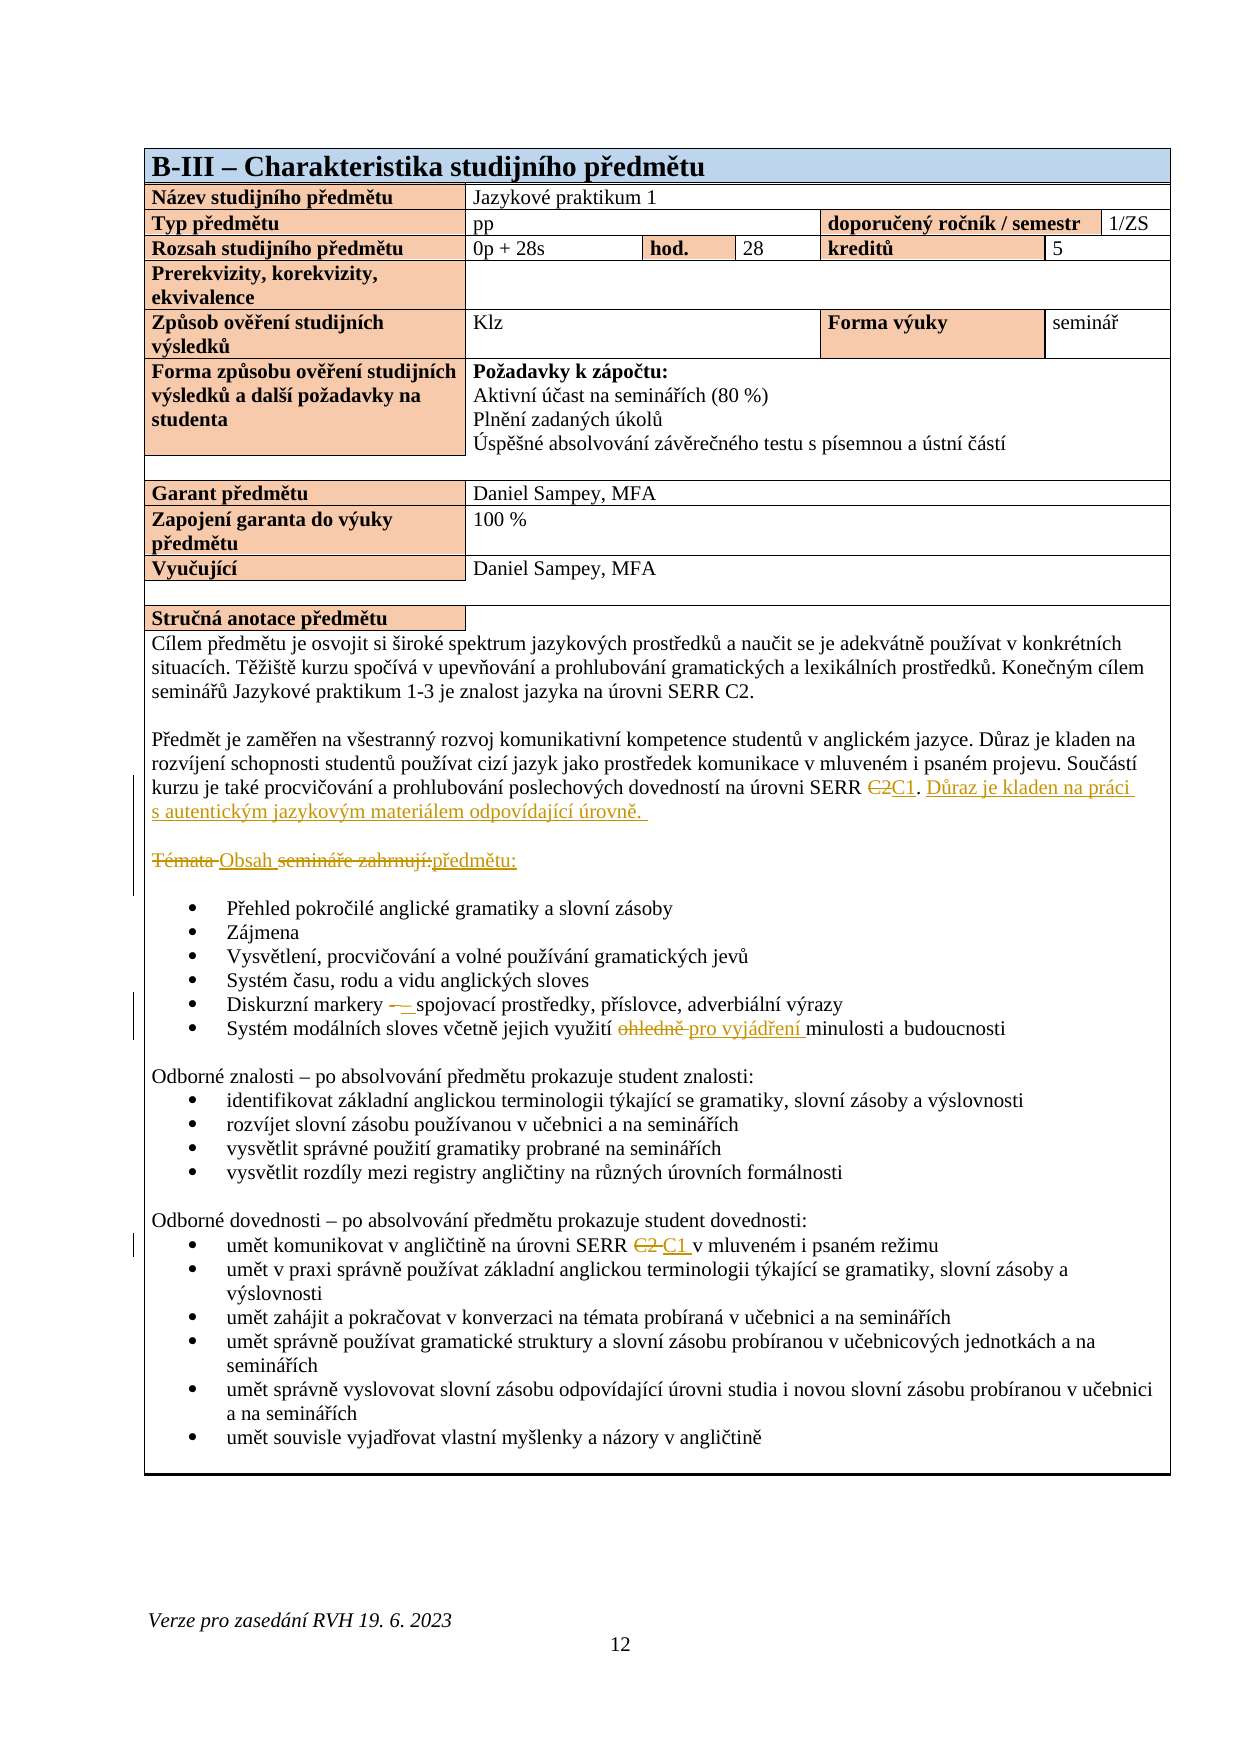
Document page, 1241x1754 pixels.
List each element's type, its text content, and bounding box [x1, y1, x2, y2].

table_cell pp [466, 210, 820, 234]
table_cell Garant předmětu [145, 481, 465, 505]
table_cell Způsob ověření studijních výsledků [145, 310, 465, 358]
table_cell Vyučující [145, 556, 465, 580]
table_cell 5 [1046, 236, 1170, 259]
table_cell 1/ZS [1102, 210, 1170, 234]
table_cell [145, 455, 1170, 480]
table_cell Požadavky k zápočtu: Aktivní účast na seminářích (80 %) Plnění zadaných úkolů Úspěšné absolvování závěrečného testu s písemnou a ústní částí [466, 359, 1170, 455]
table_cell doporučený ročník / semestr [821, 210, 1101, 234]
table_cell kreditů [821, 236, 1044, 259]
table_cell Název studijního předmětu [145, 185, 465, 209]
table_cell seminář [1046, 310, 1170, 358]
table_cell Daniel Sampey, MFA [466, 556, 1170, 580]
table_cell Forma způsobu ověření studijních výsledků a další požadavky na studenta [145, 359, 465, 455]
table_cell Jazykové praktikum 1 [466, 185, 1170, 209]
table_cell [466, 606, 1170, 630]
table_cell Rozsah studijního předmětu [145, 236, 465, 259]
table_cell hod. [643, 236, 735, 259]
table_cell Prerekvizity, korekvizity, ekvivalence [145, 261, 465, 309]
table_cell [466, 261, 1170, 309]
table_cell [145, 580, 1170, 605]
table_header B-III – Charakteristika studijního předmětu [145, 149, 1170, 182]
table_cell Typ předmětu [145, 210, 465, 234]
table_cell Daniel Sampey, MFA [466, 481, 1170, 505]
table_cell Forma výuky [821, 310, 1044, 358]
table_cell Zapojení garanta do výuky předmětu [145, 506, 465, 554]
table_cell Cílem předmětu je osvojit si široké spektrum jazykových prostředků a naučit se je adekvátně používat v konkrétních situacích. Těžiště kurzu spočívá v upevňování a prohlubování gramatických a lexikálních prostředků. Konečným cílem seminářů Jazykové praktikum 1-3 je znalost jazyka na úrovni SERR C2. Předmět je zaměřen na všestranný rozvoj komunikativní kompetence studentů v anglickém jazyce. Důraz je kladen na rozvíjení schopnosti studentů používat cizí jazyk jako prostředek komunikace v mluveném i psaném projevu. Součástí kurzu je také procvičování a prohlubování poslechových dovedností na úrovni SERR . Přehled pokročilé anglické gramatiky a slovní zásoby Zájmena Vysvětlení, procvičování a volné používání gramatických jevů Systém času, rodu a vidu anglických sloves Diskurzní markery spojovací prostředky, příslovce, adverbiální výrazy Systém modálních sloves včetně jejich využití minulosti a budoucnosti Odborné znalosti – po absolvování předmětu prokazuje student znalosti: identifikovat základní anglickou terminologii týkající se gramatiky, slovní zásoby a výslovnosti rozvíjet slovní zásobu používanou v učebnici a na seminářích vysvětlit správné použití gramatiky probrané na seminářích vysvětlit rozdíly mezi registry angličtiny na různých úrovních formálnosti Odborné dovednosti – po absolvování předmětu prokazuje student dovednosti: umět komunikovat v angličtině na úrovni SERR v mluveném i psaném režimu umět v praxi správně používat základní anglickou terminologii týkající se gramatiky, slovní zásoby a výslovnosti umět zahájit a pokračovat v konverzaci na témata probíraná v učebnici a na seminářích umět správně používat gramatické struktury a slovní zásobu probíranou v učebnicových jednotkách a na seminářích umět správně vyslovovat slovní zásobu odpovídající úrovni studia i novou slovní zásobu probíranou v učebnici a na seminářích umět souvisle vyjadřovat vlastní myšlenky a názory v angličtině [145, 630, 1170, 1473]
table_cell 100 % [466, 506, 1170, 554]
table_cell 28 [736, 236, 820, 259]
table_cell 0p + 28s [466, 236, 642, 259]
table_cell Klz [466, 310, 820, 358]
table_cell Stručná anotace předmětu [145, 606, 465, 630]
